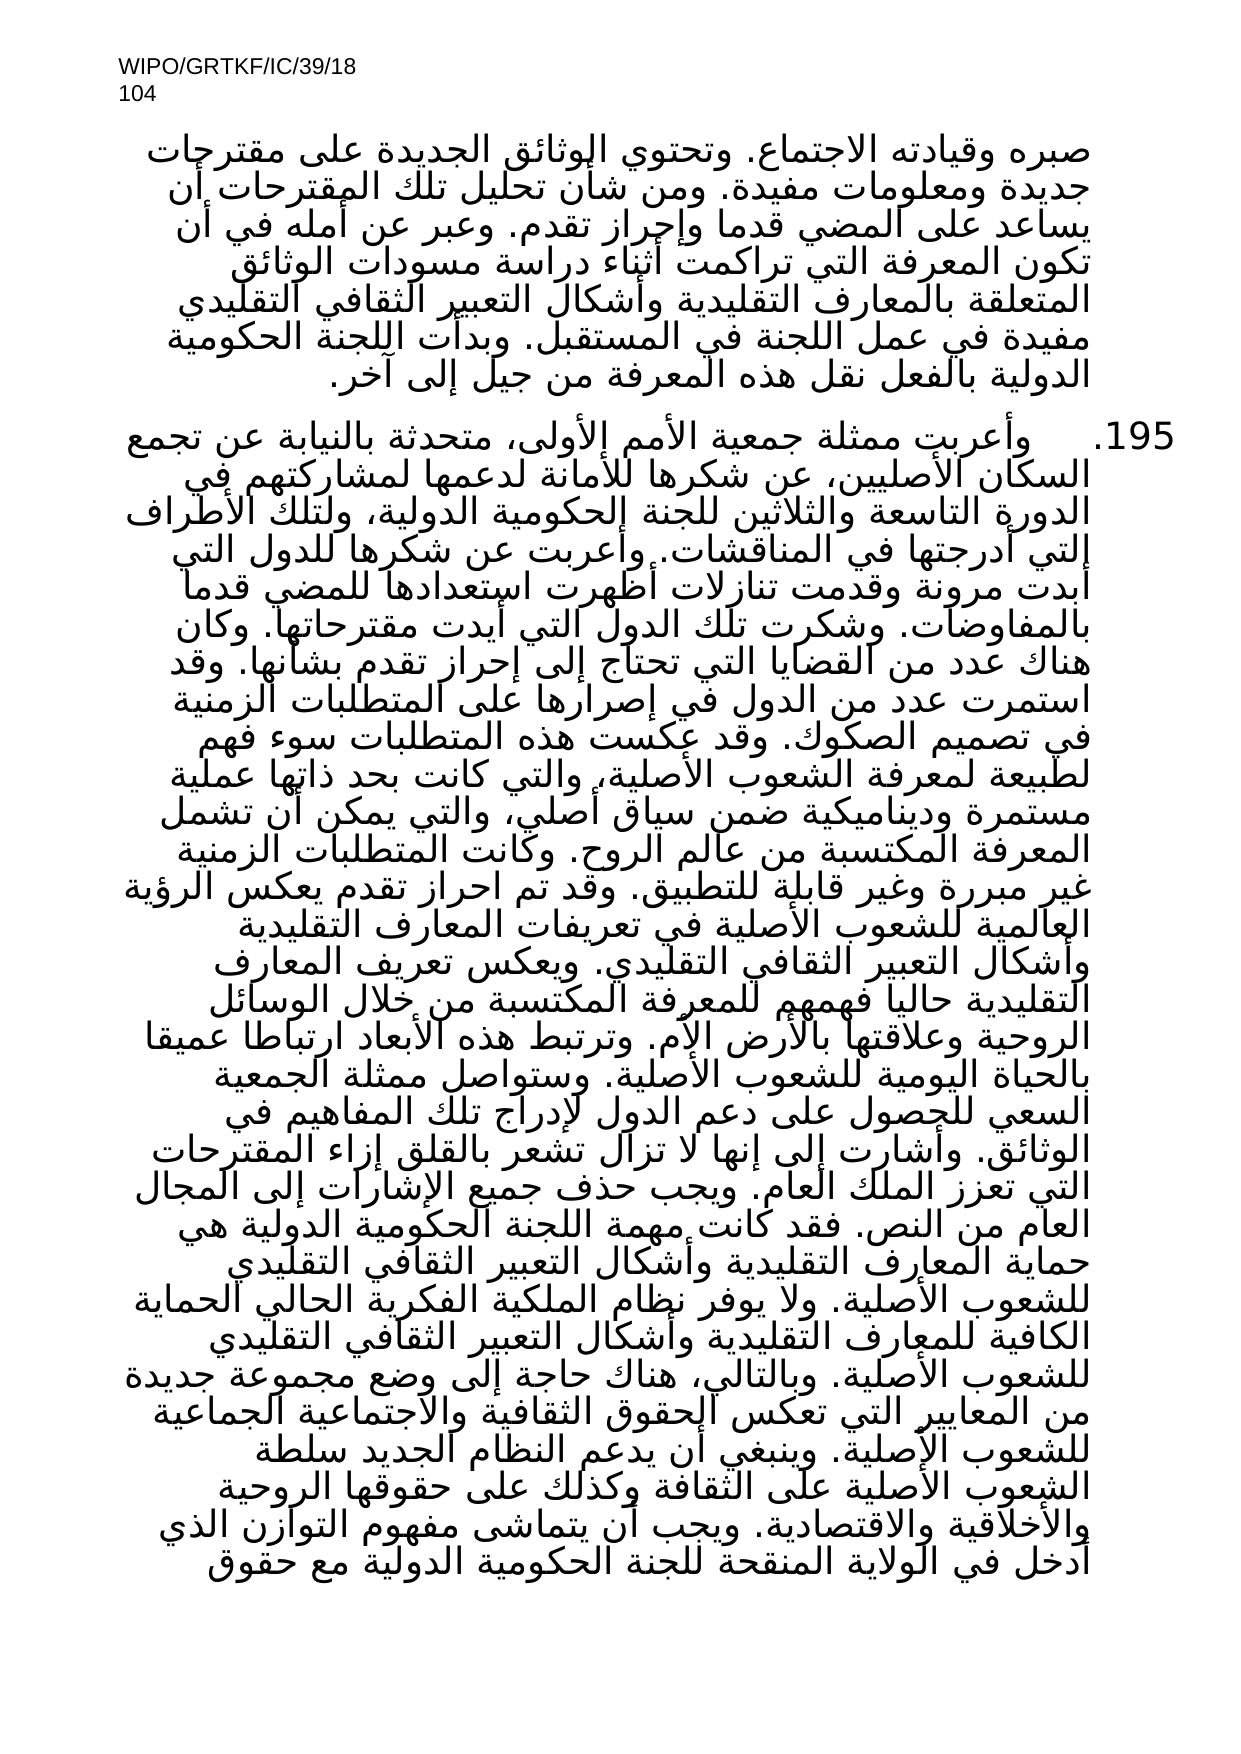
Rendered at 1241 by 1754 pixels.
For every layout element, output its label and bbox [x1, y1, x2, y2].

text [118, 132, 1092, 395]
text [118, 420, 1092, 1582]
